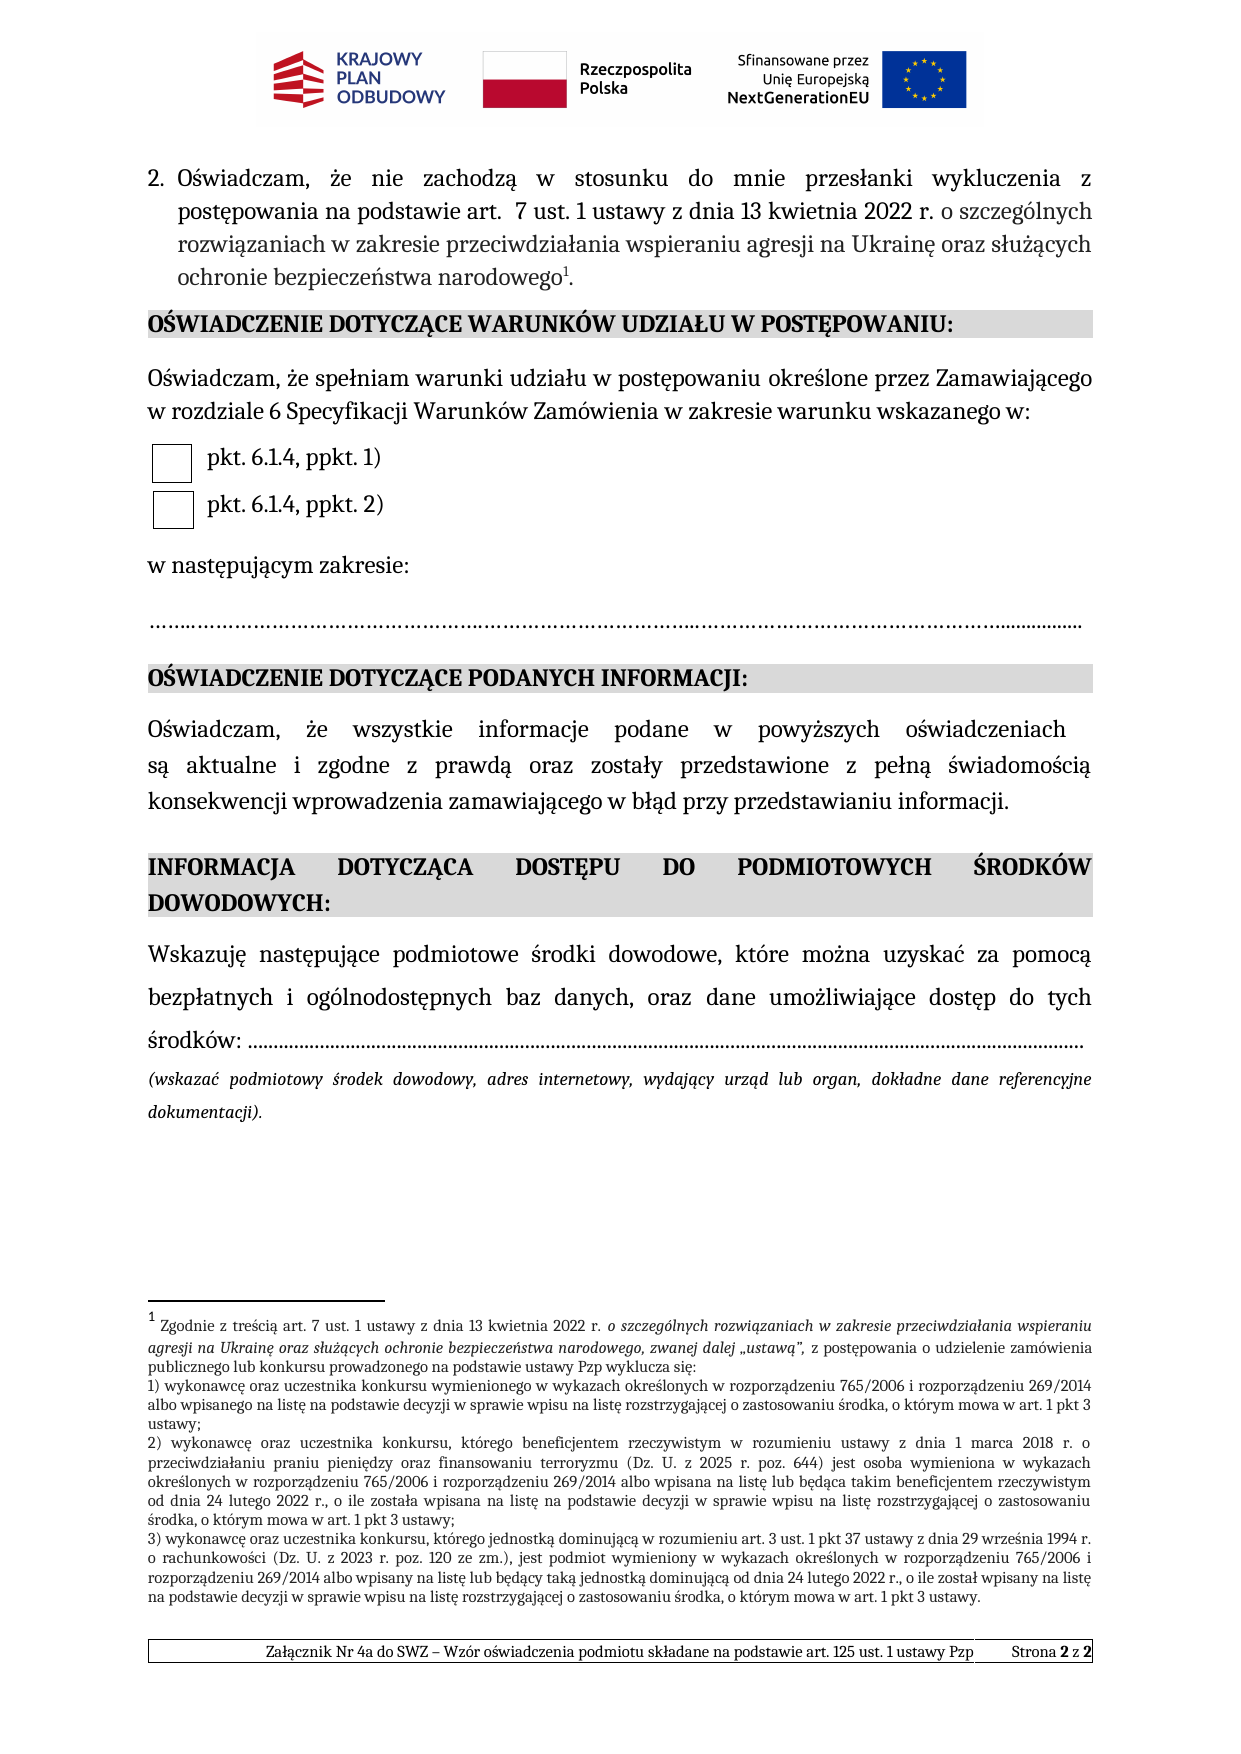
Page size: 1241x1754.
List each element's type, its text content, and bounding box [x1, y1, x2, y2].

text (wskazać podmiotowy środek dowodowy, adres internetowy, wydający urząd lub organ, dokładne dane referencyjne dokumentacji). [148, 1069, 1093, 1123]
text w następującym zakresie: [148, 551, 1093, 579]
text OŚWIADCZENIE DOTYCZĄCE PODANYCH INFORMACJI: [148, 664, 1093, 693]
list Oświadczam, że nie zachodzą w stosunku do mnie przesłanki wykluczenia z postępowania na podstawie art. 7 ust. 1 ustawy z dnia 13 kwietnia 2022 r. o szczególnych rozwiązaniach w zakresie przeciwdziałania wspieraniu agresji na Ukrainę oraz służących ochronie bezpieczeństwa narodowego. [148, 164, 1093, 292]
list pkt. 6.1.4, ppkt. 2) [162, 490, 1093, 519]
text Oświadczam, że wszystkie informacje podane w powyższych oświadczeniach są aktualne i zgodne z prawdą oraz zostały przedstawione z pełną świadomością konsekwencji wprowadzenia zamawiającego w błąd przy przedstawianiu informacji. [148, 715, 1093, 816]
text OŚWIADCZENIE DOTYCZĄCE WARUNKÓW UDZIAŁU W POSTĘPOWANIU: [148, 310, 1093, 338]
text ……..……………………………………….……………………………..…………………………………………................ [148, 606, 1093, 635]
text Wskazuję następujące podmiotowe środki dowodowe, które można uzyskać za pomocą bezpłatnych i ogólnodostępnych baz danych, oraz dane umożliwiające dostęp do tych środków: ................................................................................................................................................................... [148, 939, 1093, 1054]
picture [255, 32, 985, 127]
text Oświadczam, że spełniam warunki udziału w postępowaniu określone przez Zamawiającego w rozdziale 6 Specyfikacji Warunków Zamówienia w zakresie warunku wskazanego w: [148, 363, 1093, 425]
list pkt. 6.1.4, ppkt. 1) [162, 443, 1093, 472]
text INFORMACJA DOTYCZĄCA DOSTĘPU DO PODMIOTOWYCH ŚRODKÓW DOWODOWYCH: [148, 853, 1093, 917]
